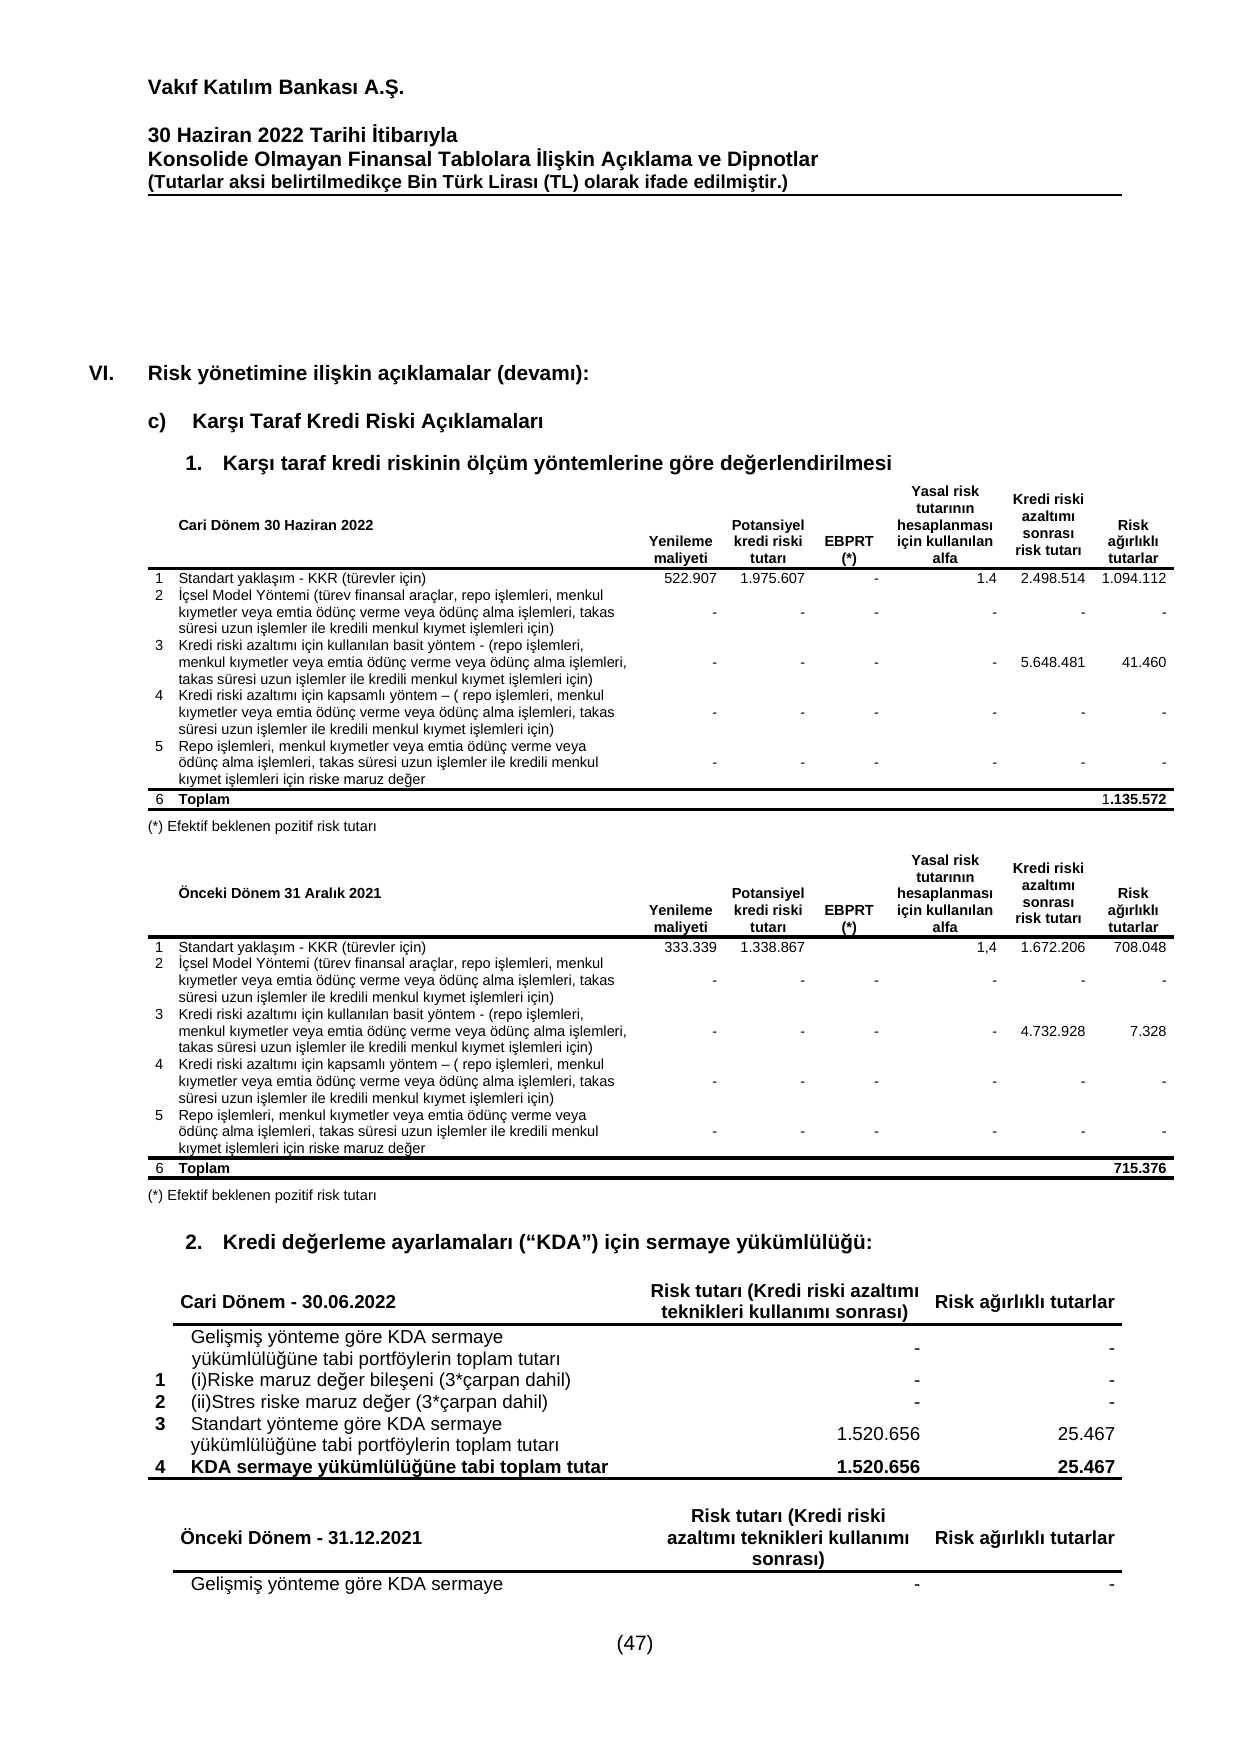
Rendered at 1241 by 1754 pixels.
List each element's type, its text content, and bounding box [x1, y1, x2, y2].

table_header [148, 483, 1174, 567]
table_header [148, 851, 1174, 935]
list Karşı taraf kredi riskinin ölçüm yöntemlerine göre değerlendirilmesi [185, 451, 1122, 476]
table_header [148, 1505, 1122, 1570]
list Kredi değerleme ayarlamaları (“KDA”) için sermaye yükümlülüğü: [185, 1230, 1122, 1255]
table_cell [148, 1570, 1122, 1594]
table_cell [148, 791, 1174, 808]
list Karşı Taraf Kredi Riski Açıklamaları [148, 409, 1122, 434]
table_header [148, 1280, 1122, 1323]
text VI. Risk yönetimine ilişkin açıklamalar (devamı): [89, 361, 1122, 385]
text (*) Efektif beklenen pozitif risk tutarı [148, 1187, 1122, 1203]
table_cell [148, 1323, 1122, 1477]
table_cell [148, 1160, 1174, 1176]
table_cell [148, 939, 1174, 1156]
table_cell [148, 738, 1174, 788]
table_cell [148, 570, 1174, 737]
text (*) Efektif beklenen pozitif risk tutarı [148, 818, 1122, 835]
